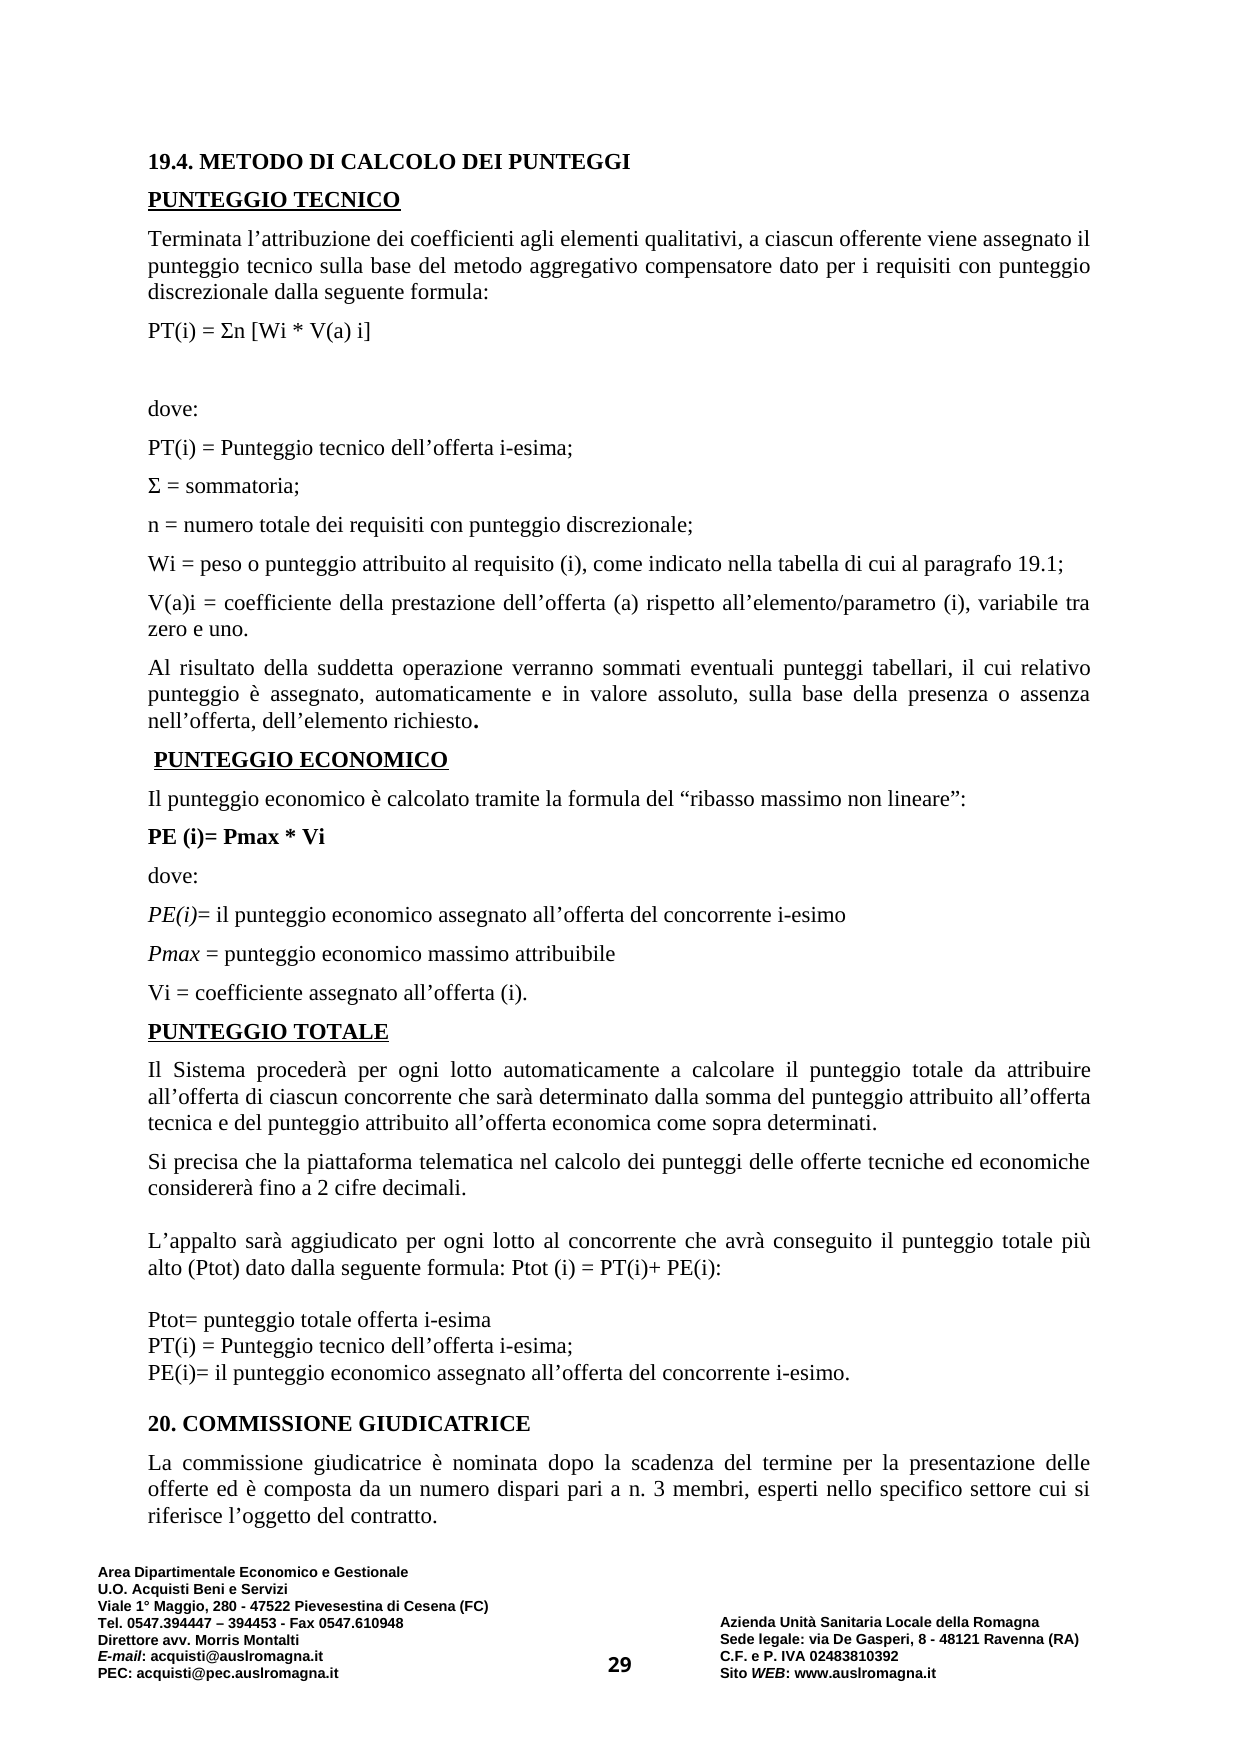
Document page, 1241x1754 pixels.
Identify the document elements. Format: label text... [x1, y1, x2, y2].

text Ptot= punteggio totale offerta i-esima [148, 1306, 1092, 1333]
text PUNTEGGIO TOTALE [148, 1018, 1092, 1044]
text PT(i) = Punteggio tecnico dell’offerta i-esima; [148, 433, 1092, 460]
text dove: [148, 862, 1092, 889]
text PT(i) = Σn [Wi * V(a) i] [148, 317, 1092, 343]
text PE(i)= il punteggio economico assegnato all’offerta del concorrente i-esimo [148, 901, 1092, 927]
text PUNTEGGIO ECONOMICO [148, 746, 1092, 772]
text PE(i)= il punteggio economico assegnato all’offerta del concorrente i-esimo. [148, 1359, 1092, 1385]
text La commissione giudicatrice è nominata dopo la scadenza del termine per la presentazione delle offerte ed è composta da un numero dispari pari a n. 3 membri, esperti nello specifico settore cui si riferisce l’oggetto del contratto. [148, 1449, 1092, 1528]
text PUNTEGGIO TECNICO [148, 187, 1092, 213]
text L’appalto sarà aggiudicato per ogni lotto al concorrente che avrà conseguito il punteggio totale più alto (Ptot) dato dalla seguente formula: Ptot (i) = PT(i)+ PE(i): [148, 1227, 1092, 1280]
title 20. COMMISSIONE GIUDICATRICE [148, 1410, 1092, 1437]
text Si precisa che la piattaforma telematica nel calcolo dei punteggi delle offerte tecniche ed economiche considererà fino a 2 cifre decimali. [148, 1148, 1092, 1201]
text Σ = sommatoria; [148, 472, 1092, 499]
text PE (i)= Pmax * Vi [148, 823, 1092, 850]
text Wi = peso o punteggio attribuito al requisito (i), come indicato nella tabella di cui al paragrafo 19.1; [148, 550, 1092, 576]
text V(a)i = coefficiente della prestazione dell’offerta (a) rispetto all’elemento/parametro (i), variabile tra zero e uno. [148, 589, 1092, 642]
text Al risultato della suddetta operazione verranno sommati eventuali punteggi tabellari, il cui relativo punteggio è assegnato, automaticamente e in valore assoluto, sulla base della presenza o assenza nell’offerta, dell’elemento richiesto. [148, 654, 1092, 733]
text PT(i) = Punteggio tecnico dell’offerta i-esima; [148, 1333, 1092, 1359]
text Il Sistema procederà per ogni lotto automaticamente a calcolare il punteggio totale da attribuire all’offerta di ciascun concorrente che sarà determinato dalla somma del punteggio attribuito all’offerta tecnica e del punteggio attribuito all’offerta economica come sopra determinati. [148, 1057, 1092, 1136]
text dove: [148, 395, 1092, 421]
text n = numero totale dei requisiti con punteggio discrezionale; [148, 511, 1092, 538]
subtitle 19.4. METODO DI CALCOLO DEI PUNTEGGI [148, 148, 1092, 174]
text Il punteggio economico è calcolato tramite la formula del “ribasso massimo non lineare”: [148, 784, 1092, 811]
text Pmax = punteggio economico massimo attribuibile [148, 940, 1092, 966]
text Terminata l’attribuzione dei coefficienti agli elementi qualitativi, a ciascun offerente viene assegnato il punteggio tecnico sulla base del metodo aggregativo compensatore dato per i requisiti con punteggio discrezionale dalla seguente formula: [148, 225, 1092, 304]
text Vi = coefficiente assegnato all’offerta (i). [148, 979, 1092, 1005]
